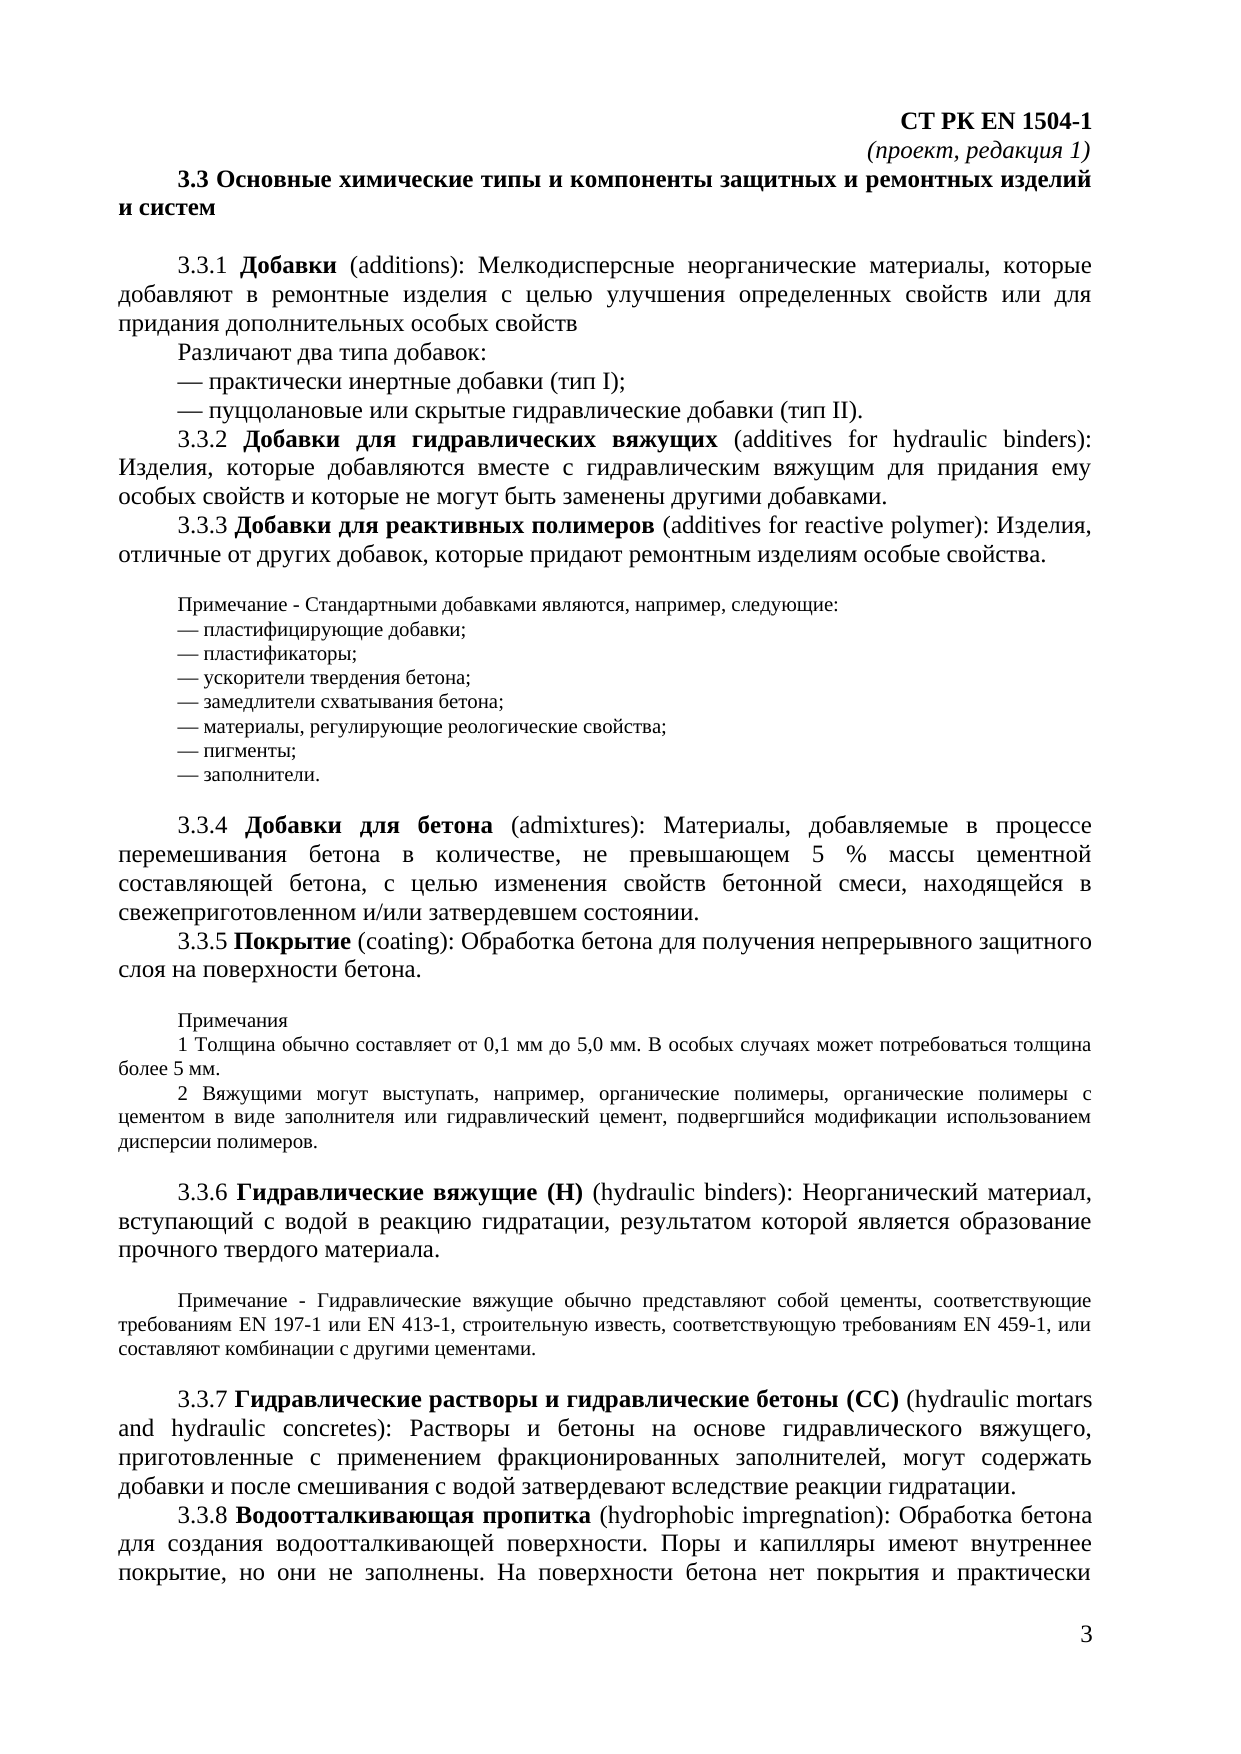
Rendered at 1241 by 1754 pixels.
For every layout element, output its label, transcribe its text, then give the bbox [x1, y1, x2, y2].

text Примечание - Стандартными добавками являются, например, следующие: [118, 592, 1092, 616]
text — практически инертные добавки (тип I); [118, 366, 1092, 394]
text Различают два типа добавок: [118, 337, 1092, 366]
text — пигменты; [118, 738, 1092, 762]
text — пуццолановые или скрытые гидравлические добавки (тип II). [118, 395, 1092, 423]
text 3.3.3 Добавки для реактивных полимеров (additives for reactive polymer): Изделия, отличные от других добавок, которые придают ремонтным изделиям особые свойства. [118, 510, 1092, 568]
text 3.3.5 Покрытие (coating): Обработка бетона для получения непрерывного защитного слоя на поверхности бетона. [118, 926, 1092, 983]
text 3.3 Основные химические типы и компоненты защитных и ремонтных изделий и систем [118, 164, 1092, 221]
text — материалы, регулирующие реологические свойства; [118, 713, 1092, 738]
text 1 Толщина обычно составляет от 0,1 мм до 5,0 мм. В особых случаях может потребоваться толщина более 5 мм. [118, 1032, 1092, 1080]
text — ускорители твердения бетона; [118, 665, 1092, 689]
text — замедлители схватывания бетона; [118, 689, 1092, 713]
text 3.3.1 Добавки (additions): Мелкодисперсные неорганические материалы, которые добавляют в ремонтные изделия с целью улучшения определенных свойств или для придания дополнительных особых свойств [118, 250, 1092, 337]
text — пластифицирующие добавки; [118, 616, 1092, 641]
text Примечание - Гидравлические вяжущие обычно представляют собой цементы, соответствующие требованиям EN 197-1 или EN 413-1, строительную известь, соответствующую требованиям EN 459-1, или составляют комбинации с другими цементами. [118, 1288, 1092, 1360]
text — пластификаторы; [118, 641, 1092, 665]
text — заполнители. [118, 762, 1092, 786]
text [118, 1500, 1092, 1586]
text Примечания [118, 1008, 1092, 1032]
text 3.3.6 Гидравлические вяжущие (H) (hydraulic binders): Неорганический материал, вступающий с водой в реакцию гидратации, результатом которой является образование прочного твердого материала. [118, 1177, 1092, 1263]
text 3.3.2 Добавки для гидравлических вяжущих (additives for hydraulic binders): Изделия, которые добавляются вместе с гидравлическим вяжущим для придания ему особых свойств и которые не могут быть заменены другими добавками. [118, 424, 1092, 510]
text 3.3.4 Добавки для бетона (admixtures): Материалы, добавляемые в процессе перемешивания бетона в количестве, не превышающем 5 % массы цементной составляющей бетона, с целью изменения свойств бетонной смеси, находящейся в свежеприготовленном и/или затвердевшем состоянии. [118, 811, 1092, 926]
text 2 Вяжущими могут выступать, например, органические полимеры, органические полимеры с цементом в виде заполнителя или гидравлический цемент, подвергшийся модификации использованием дисперсии полимеров. [118, 1080, 1092, 1153]
text 3.3.7 Гидравлические растворы и гидравлические бетоны (CC) (hydraulic mortars and hydraulic concretes): Растворы и бетоны на основе гидравлического вяжущего, приготовленные с применением фракционированных заполнителей, могут содержать добавки и после смешивания с водой затвердевают вследствие реакции гидратации. [118, 1384, 1092, 1499]
